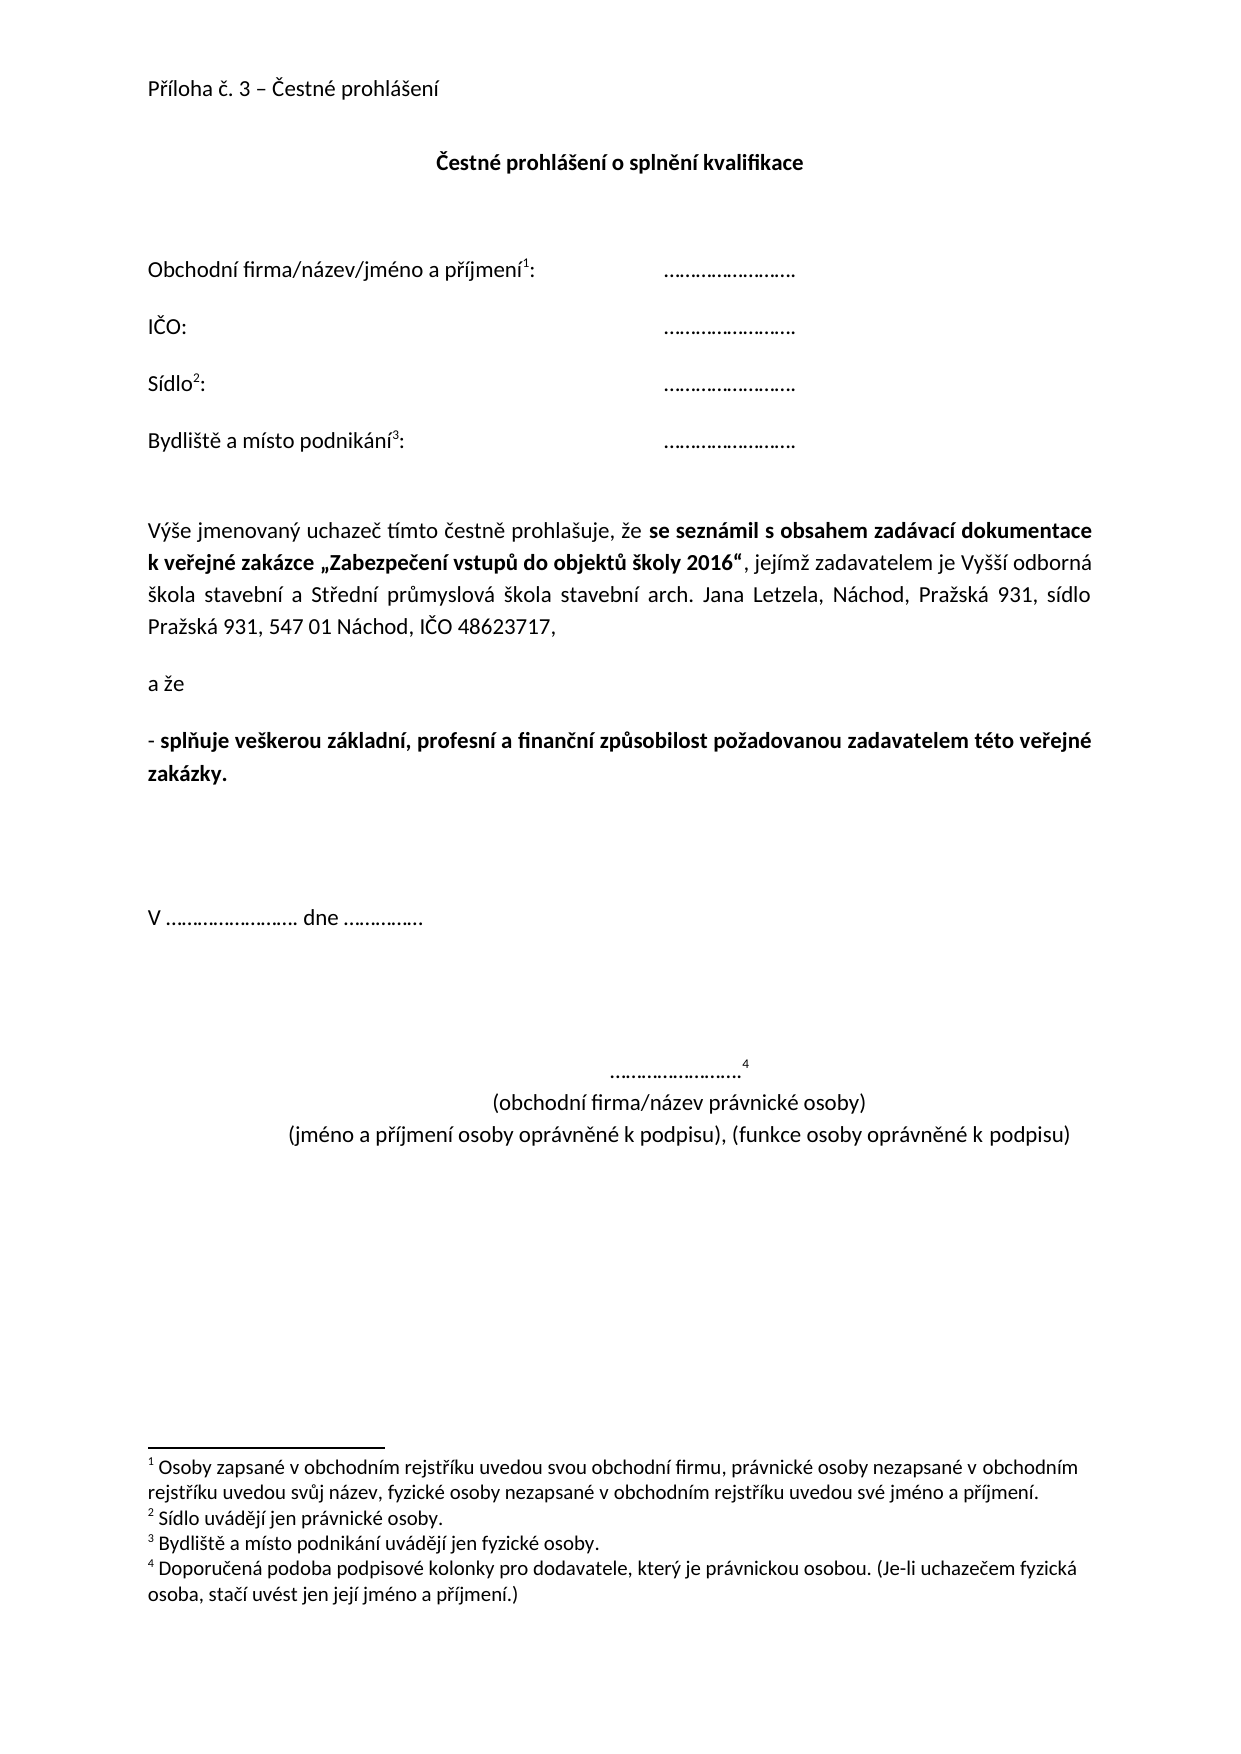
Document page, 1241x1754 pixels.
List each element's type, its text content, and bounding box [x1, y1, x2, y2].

text IČO: ……………………. [148, 312, 1093, 340]
text Čestné prohlášení o splnění kvalifikace [148, 148, 1093, 176]
text Bydliště a místo podnikání: ……………………. [148, 426, 1093, 454]
text Výše jmenovaný uchazeč tímto čestně prohlašuje, že se seznámil s obsahem zadávací dokumentace k veřejné zakázce „Zabezpečení vstupů do objektů školy 2016“, jejímž zadavatelem je Vyšší odborná škola stavební a Střední průmyslová škola stavební arch. Jana Letzela, Náchod, Pražská 931, sídlo Pražská 931, 547 01 Náchod, IČO 48623717, [148, 516, 1093, 640]
text a že [148, 669, 1093, 697]
text V ……………………. dne …………… [148, 903, 1093, 931]
text (jméno a příjmení osoby oprávněné k podpisu), (funkce osoby oprávněné k podpisu) [148, 1121, 1093, 1148]
text (obchodní firma/název právnické osoby) [148, 1088, 1093, 1116]
text - splňuje veškerou základní, profesní a finanční způsobilost požadovanou zadavatelem této veřejné zakázky. [148, 727, 1093, 787]
text ……………………. [148, 1056, 1093, 1084]
text Obchodní firma/název/jméno a příjmení: ……………………. [148, 255, 1093, 283]
text Sídlo: ……………………. [148, 369, 1093, 397]
